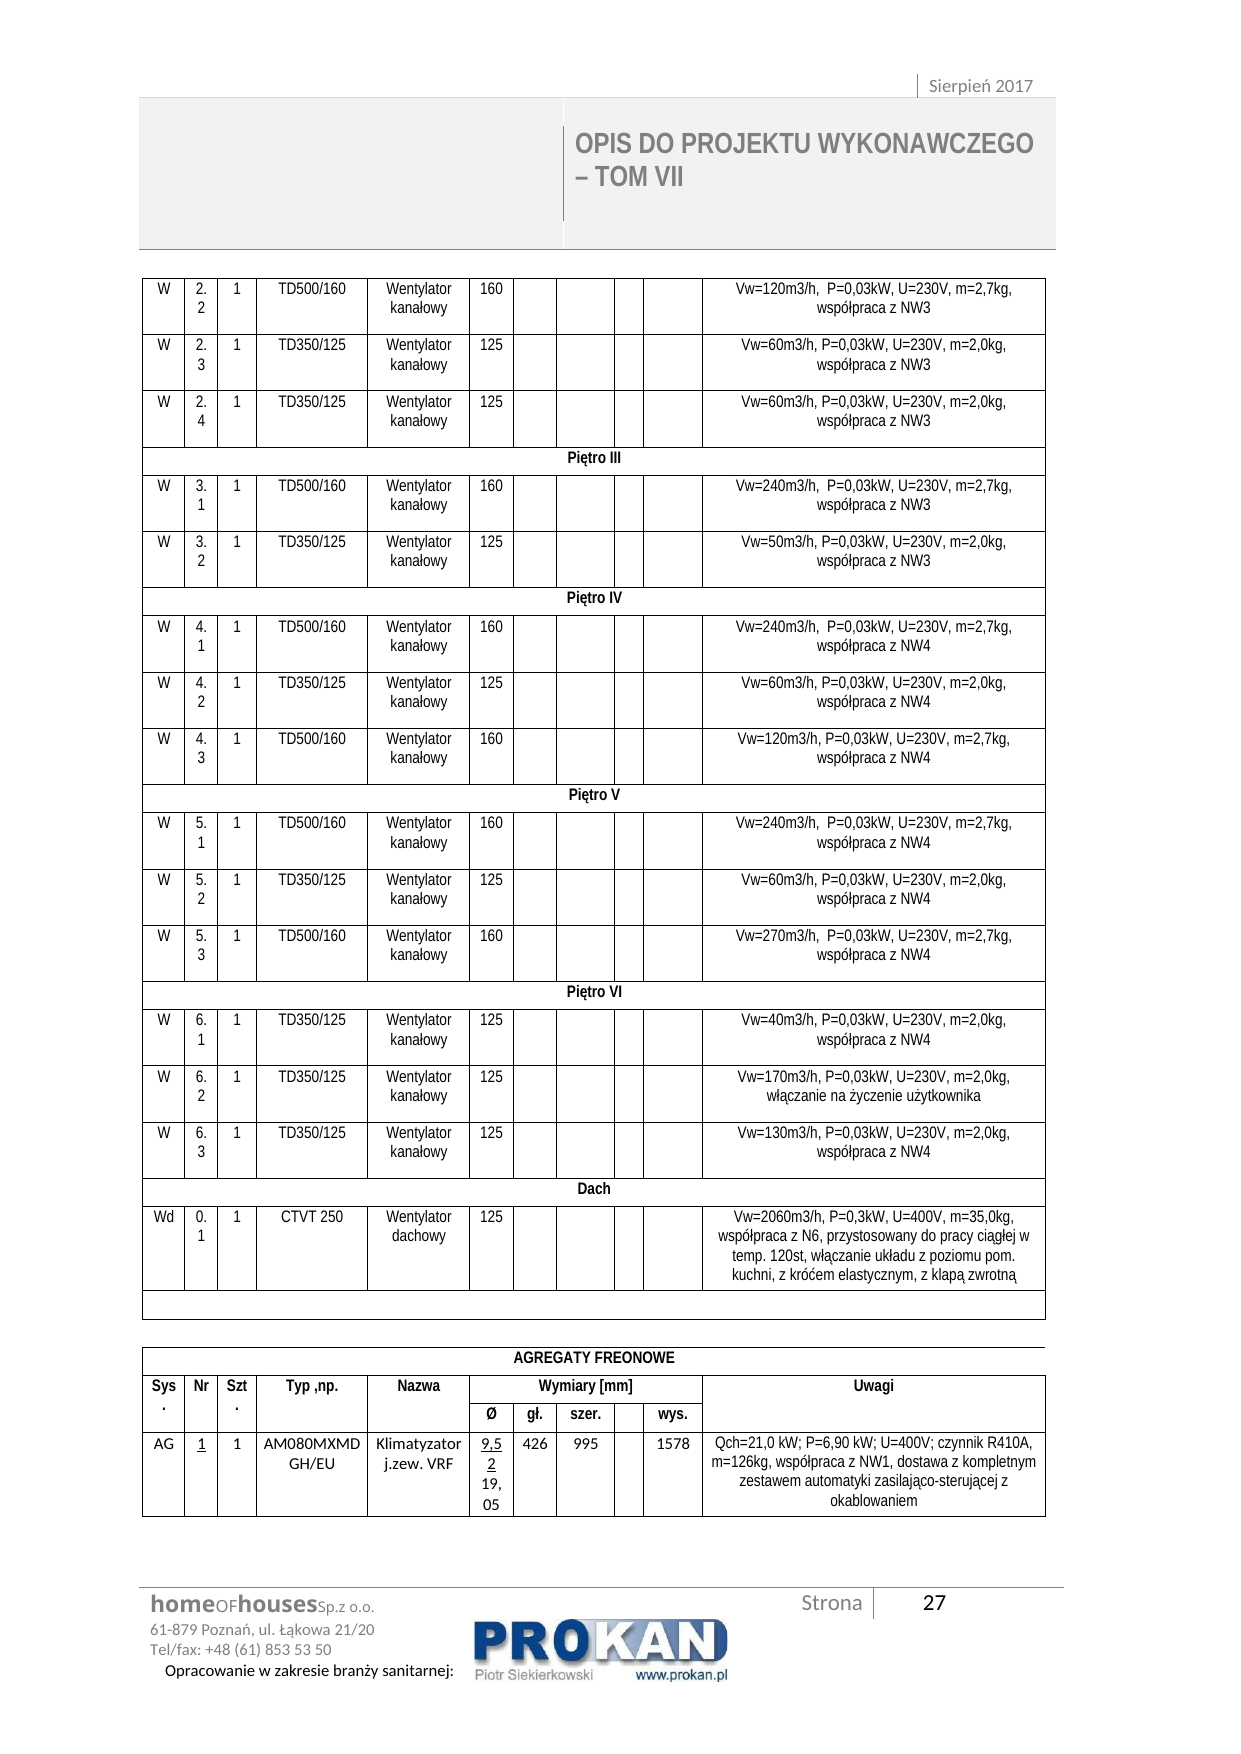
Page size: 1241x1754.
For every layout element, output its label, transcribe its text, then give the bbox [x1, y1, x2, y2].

table_cell Vw=120m3/h, P=0,03kW, U=230V, m=2,7kg, współpraca z NW3 [703, 279, 1045, 334]
table_cell 125 [470, 335, 513, 390]
table_cell Vw=170m3/h, P=0,03kW, U=230V, m=2,0kg, włączanie na życzenie użytkownika [703, 1066, 1045, 1122]
table_cell [514, 926, 556, 981]
table_cell Vw=240m3/h, P=0,03kW, U=230V, m=2,7kg, współpraca z NW4 [703, 813, 1045, 868]
table_cell [644, 616, 702, 672]
table_cell [514, 532, 556, 587]
table_cell gł. [514, 1404, 556, 1432]
table_cell [514, 1066, 556, 1122]
table_cell 2.2 [185, 279, 217, 334]
table_cell [514, 1123, 556, 1178]
table_cell 995 [557, 1433, 614, 1516]
table_cell [615, 729, 643, 784]
table_cell [615, 1066, 643, 1122]
table_cell 5.3 [185, 926, 217, 981]
table_cell Vw=270m3/h, P=0,03kW, U=230V, m=2,7kg, współpraca z NW4 [703, 926, 1045, 981]
table_cell [615, 616, 643, 672]
table_cell 1 [218, 391, 256, 447]
table_cell 125 [470, 1207, 513, 1290]
table_cell W [143, 391, 184, 447]
table_cell W [143, 813, 184, 868]
table_cell Ø [470, 1404, 513, 1432]
table_cell [644, 279, 702, 334]
table_cell 125 [470, 1123, 513, 1178]
table_cell 9,52 19,05 [470, 1433, 513, 1516]
table_cell Vw=60m3/h, P=0,03kW, U=230V, m=2,0kg, współpraca z NW4 [703, 673, 1045, 728]
table_cell Vw=60m3/h, P=0,03kW, U=230V, m=2,0kg, współpraca z NW3 [703, 391, 1045, 447]
table_cell [615, 813, 643, 868]
table_cell TD350/125 [257, 1123, 367, 1178]
table_cell Typ ,np. [257, 1376, 367, 1432]
table_cell TD500/160 [257, 729, 367, 784]
table_cell Vw=120m3/h, P=0,03kW, U=230V, m=2,7kg, współpraca z NW4 [703, 729, 1045, 784]
table_cell [514, 813, 556, 868]
table_cell Nr [185, 1376, 217, 1432]
table_cell [557, 532, 614, 587]
table_cell [514, 1207, 556, 1290]
table_cell 6.1 [185, 1010, 217, 1065]
table_cell [557, 729, 614, 784]
table_cell [185, 1320, 218, 1347]
table_cell [143, 1291, 185, 1318]
table_cell W [143, 335, 184, 390]
table_cell [557, 926, 614, 981]
table_cell [615, 1123, 643, 1178]
table_cell TD350/125 [257, 532, 367, 587]
table_cell TD350/125 [257, 391, 367, 447]
table_cell 125 [470, 673, 513, 728]
table_cell W [143, 729, 184, 784]
table_cell [513, 1291, 557, 1318]
table_cell Klimatyzator j.zew. VRF [368, 1433, 469, 1516]
table_cell [644, 1010, 702, 1065]
table_cell Wentylator kanałowy [368, 673, 469, 728]
table_cell TD500/160 [257, 616, 367, 672]
table_cell [514, 476, 556, 531]
table_cell Wentylator kanałowy [368, 279, 469, 334]
table_cell Vw=240m3/h, P=0,03kW, U=230V, m=2,7kg, współpraca z NW4 [703, 616, 1045, 672]
table_cell [644, 926, 702, 981]
table_cell Wentylator kanałowy [368, 729, 469, 784]
table_cell [615, 673, 643, 728]
table_cell 1 [218, 1433, 256, 1516]
table_cell 125 [470, 1010, 513, 1065]
table_cell 6.2 [185, 1066, 217, 1122]
table_cell Vw=40m3/h, P=0,03kW, U=230V, m=2,0kg, współpraca z NW4 [703, 1010, 1045, 1065]
table_cell 4.3 [185, 729, 217, 784]
table_cell [514, 279, 556, 334]
table_cell [615, 279, 643, 334]
table_cell szer. [557, 1404, 614, 1432]
table_cell wys. [644, 1404, 702, 1432]
table_cell [644, 1291, 702, 1318]
table_cell 125 [470, 532, 513, 587]
table_cell [557, 1291, 615, 1318]
table_cell AG [143, 1433, 184, 1516]
table_cell Nazwa [368, 1376, 469, 1432]
table_cell Wentylator kanałowy [368, 870, 469, 925]
table_cell [557, 813, 614, 868]
table_cell [615, 1433, 643, 1516]
table_cell Wentylator kanałowy [368, 476, 469, 531]
table_cell [514, 729, 556, 784]
table_cell 1 [218, 476, 256, 531]
table_cell Vw=2060m3/h, P=0,3kW, U=400V, m=35,0kg, współpraca z N6, przystosowany do pracy ciągłej w temp. 120st, włączanie układu z poziomu pom. kuchni, z króćem elastycznym, z klapą zwrotną [703, 1207, 1045, 1290]
table_cell 1578 [644, 1433, 702, 1516]
table_cell 5.1 [185, 813, 217, 868]
table_cell Vw=60m3/h, P=0,03kW, U=230V, m=2,0kg, współpraca z NW4 [703, 870, 1045, 925]
table_cell W [143, 476, 184, 531]
table_cell Vw=130m3/h, P=0,03kW, U=230V, m=2,0kg, współpraca z NW4 [703, 1123, 1045, 1178]
table_cell 125 [470, 870, 513, 925]
table_cell 4.2 [185, 673, 217, 728]
table_cell TD350/125 [257, 1010, 367, 1065]
table_cell AM080MXMDGH/EU [257, 1433, 367, 1516]
picture [473, 1619, 728, 1682]
table_cell [557, 616, 614, 672]
table_cell 160 [470, 616, 513, 672]
table_cell [557, 1010, 614, 1065]
table_cell [256, 1320, 368, 1347]
table_cell [557, 1066, 614, 1122]
table_cell W [143, 1066, 184, 1122]
table_cell 3.1 [185, 476, 217, 531]
table_cell Wentylator kanałowy [368, 926, 469, 981]
table_cell [644, 870, 702, 925]
table_cell TD500/160 [257, 476, 367, 531]
table_cell [143, 1320, 185, 1347]
table_cell W [143, 673, 184, 728]
table_cell [644, 813, 702, 868]
table_cell W [143, 870, 184, 925]
table_cell Piętro IV [143, 588, 1045, 615]
table_cell W [143, 532, 184, 587]
table_cell [644, 729, 702, 784]
table_cell [514, 391, 556, 447]
table_cell 1 [218, 616, 256, 672]
table_cell [514, 616, 556, 672]
table_cell 1 [218, 532, 256, 587]
table_cell W [143, 1010, 184, 1065]
table_cell [702, 1320, 1046, 1347]
table_cell Wentylator dachowy [368, 1207, 469, 1290]
table_cell 1 [218, 729, 256, 784]
table_cell Wentylator kanałowy [368, 391, 469, 447]
table_cell Szt. [218, 1376, 256, 1432]
table_cell Uwagi [703, 1376, 1045, 1432]
table_cell [514, 870, 556, 925]
table_cell Wentylator kanałowy [368, 1066, 469, 1122]
table_cell [615, 1404, 643, 1432]
table_cell 160 [470, 729, 513, 784]
table_cell W [143, 279, 184, 334]
table_cell TD500/160 [257, 813, 367, 868]
table_cell [615, 1010, 643, 1065]
table_cell 160 [470, 476, 513, 531]
table_cell 1 [218, 279, 256, 334]
table_cell [513, 1320, 557, 1347]
table_cell 1 [218, 1207, 256, 1290]
table_cell Wentylator kanałowy [368, 1010, 469, 1065]
table_cell [557, 1207, 614, 1290]
table_cell 1 [218, 673, 256, 728]
table_cell 1 [218, 1010, 256, 1065]
table_cell W [143, 616, 184, 672]
table_cell [615, 476, 643, 531]
table_cell 3.2 [185, 532, 217, 587]
table_cell Piętro V [143, 785, 1045, 812]
table_cell 125 [470, 391, 513, 447]
table_cell Vw=60m3/h, P=0,03kW, U=230V, m=2,0kg, współpraca z NW3 [703, 335, 1045, 390]
table_cell [557, 279, 614, 334]
table_cell [218, 1320, 256, 1347]
table_cell Qch=21,0 kW; P=6,90 kW; U=400V; czynnik R410A, m=126kg, współpraca z NW1, dostawa z kompletnym zestawem automatyki zasilająco-sterującej z okablowaniem [703, 1433, 1045, 1516]
table_cell Wd [143, 1207, 184, 1290]
table_cell [615, 1207, 643, 1290]
table_cell Vw=240m3/h, P=0,03kW, U=230V, m=2,7kg, współpraca z NW3 [703, 476, 1045, 531]
table_cell [557, 476, 614, 531]
table_cell [557, 1123, 614, 1178]
table_cell [644, 391, 702, 447]
table_cell 1 [218, 335, 256, 390]
table_cell Wentylator kanałowy [368, 813, 469, 868]
table_cell 2.4 [185, 391, 217, 447]
table_cell Dach [143, 1179, 1045, 1206]
table_cell [615, 1320, 644, 1347]
table_cell [615, 335, 643, 390]
table_cell [702, 1291, 1045, 1318]
table_cell TD350/125 [257, 870, 367, 925]
table_cell [368, 1320, 469, 1347]
table_cell 160 [470, 279, 513, 334]
table_cell 160 [470, 926, 513, 981]
table_cell Wentylator kanałowy [368, 1123, 469, 1178]
table_cell [557, 335, 614, 390]
table_cell [557, 870, 614, 925]
table_cell 1 [185, 1433, 217, 1516]
table_cell Wentylator kanałowy [368, 532, 469, 587]
table_cell [557, 391, 614, 447]
table_cell 125 [470, 1066, 513, 1122]
table_cell 2.3 [185, 335, 217, 390]
table_cell [256, 1291, 368, 1318]
table_cell [185, 1291, 218, 1318]
table_cell 5.2 [185, 870, 217, 925]
table_cell [368, 1291, 469, 1318]
table_cell 1 [218, 813, 256, 868]
table_cell [615, 1291, 644, 1318]
table_cell [644, 1066, 702, 1122]
table_cell W [143, 1123, 184, 1178]
table_cell [470, 1291, 513, 1318]
table_cell 160 [470, 813, 513, 868]
table_cell [644, 673, 702, 728]
table_cell Wymiary [mm] [470, 1376, 702, 1403]
table_cell TD500/160 [257, 926, 367, 981]
table_cell 4.1 [185, 616, 217, 672]
table_cell 6.3 [185, 1123, 217, 1178]
table_cell TD350/125 [257, 1066, 367, 1122]
table_cell [514, 673, 556, 728]
table_cell 0.1 [185, 1207, 217, 1290]
table_cell AGREGATY FREONOWE [143, 1347, 1046, 1375]
table_cell CTVT 250 [257, 1207, 367, 1290]
table_cell 1 [218, 870, 256, 925]
table_cell [218, 1291, 256, 1318]
table_cell [644, 335, 702, 390]
table_cell W [143, 926, 184, 981]
table_cell [470, 1320, 513, 1347]
table_cell Piętro III [143, 448, 1045, 475]
table_cell [514, 335, 556, 390]
table_cell [615, 926, 643, 981]
table_cell Wentylator kanałowy [368, 616, 469, 672]
table_cell 1 [218, 1123, 256, 1178]
table_cell Vw=50m3/h, P=0,03kW, U=230V, m=2,0kg, współpraca z NW3 [703, 532, 1045, 587]
table_cell [615, 391, 643, 447]
table_cell TD500/160 [257, 279, 367, 334]
table_cell Piętro VI [143, 982, 1045, 1009]
table_cell [644, 532, 702, 587]
table_cell [615, 870, 643, 925]
table_cell [644, 476, 702, 531]
table_cell 1 [218, 926, 256, 981]
table_cell [514, 1010, 556, 1065]
table_cell 1 [218, 1066, 256, 1122]
table_cell [644, 1207, 702, 1290]
table_cell [557, 1320, 615, 1347]
table_cell Sys. [143, 1376, 184, 1432]
table_cell 426 [514, 1433, 556, 1516]
table_cell TD350/125 [257, 673, 367, 728]
table_cell TD350/125 [257, 335, 367, 390]
table_cell [557, 673, 614, 728]
table_cell Wentylator kanałowy [368, 335, 469, 390]
table_cell [615, 532, 643, 587]
table_cell [644, 1320, 702, 1347]
table_cell [644, 1123, 702, 1178]
